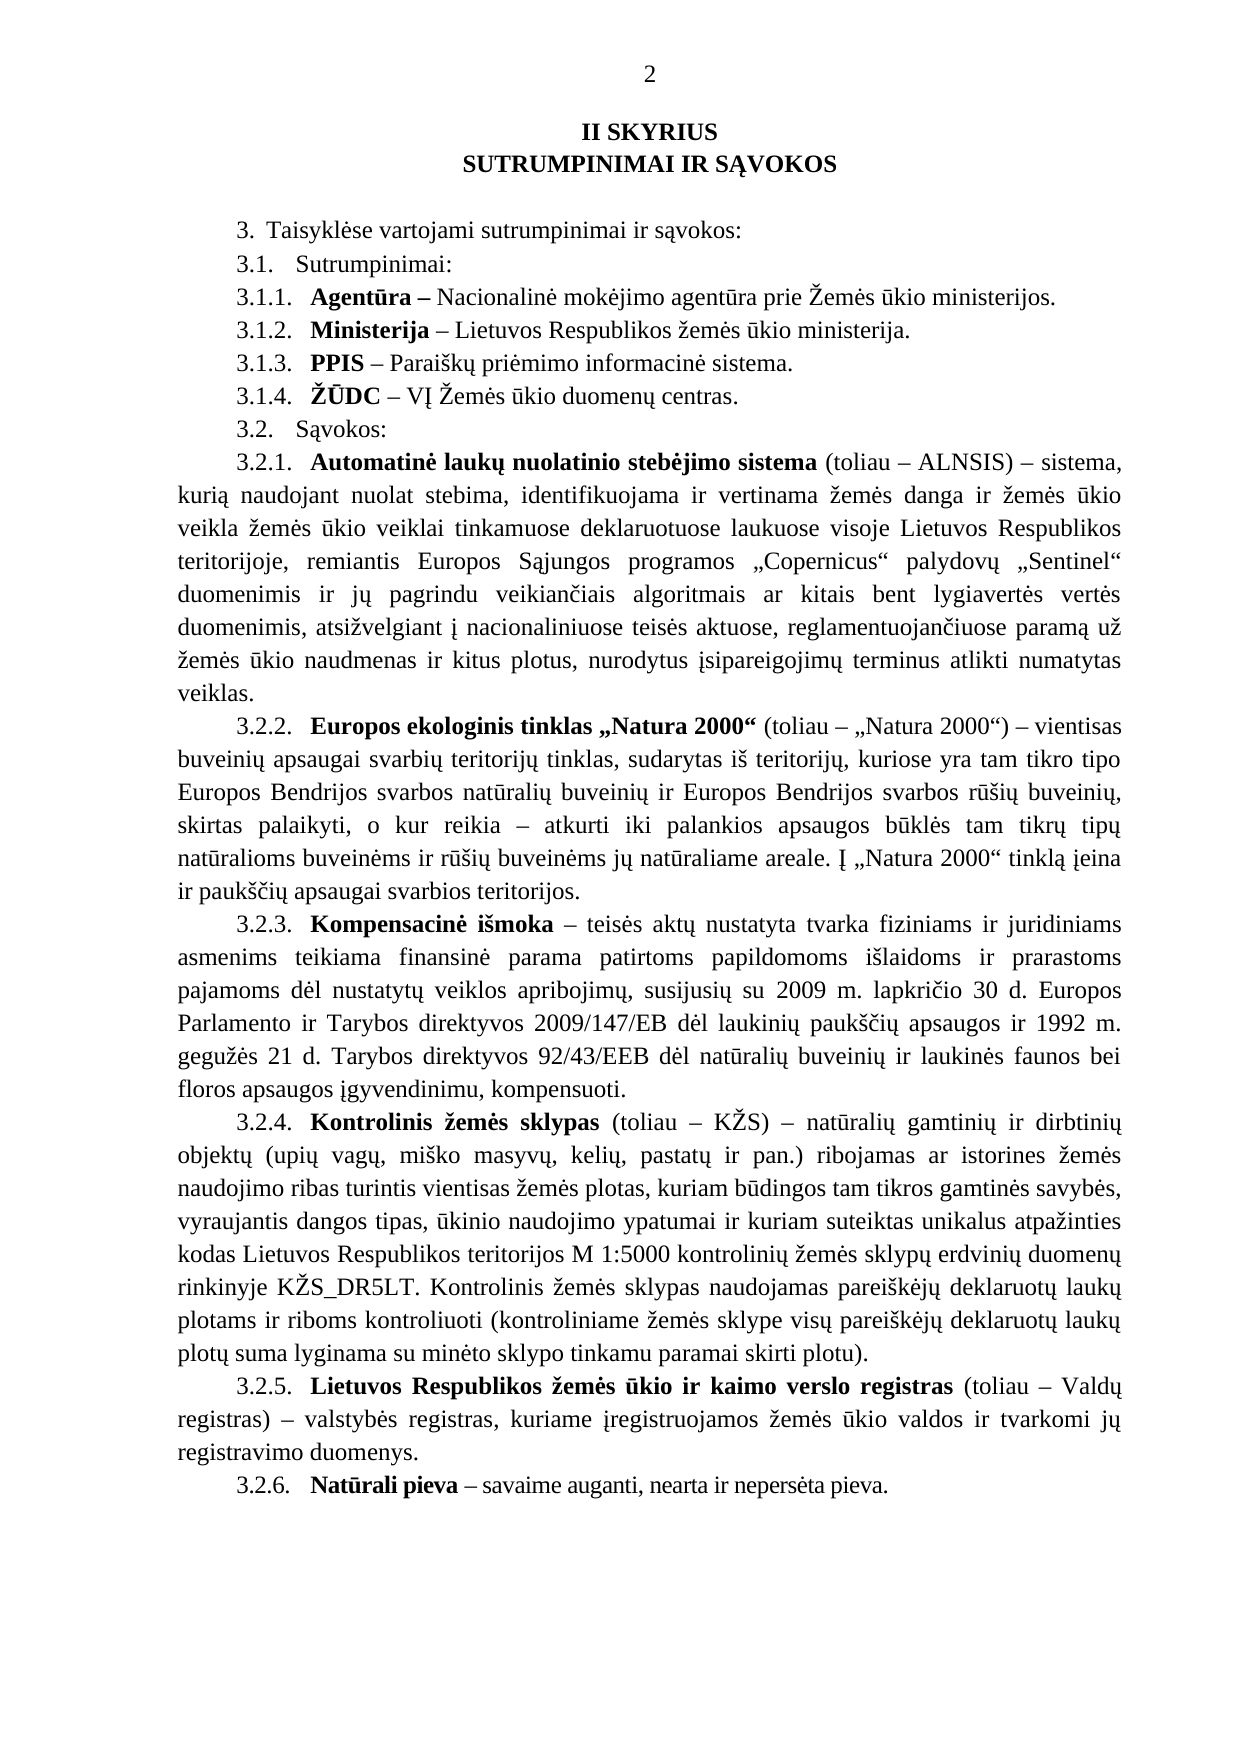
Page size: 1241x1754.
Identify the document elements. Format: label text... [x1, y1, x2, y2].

list Agentūra – Nacionalinė mokėjimo agentūra prie Žemės ūkio ministerijos. [177, 282, 1122, 310]
list PPIS – Paraiškų priėmimo informacinė sistema. [177, 348, 1122, 376]
list Ministerija – Lietuvos Respublikos žemės ūkio ministerija. [177, 315, 1122, 343]
text II SKYRIUS [177, 117, 1122, 145]
list Lietuvos Respublikos žemės ūkio ir kaimo verslo registras (toliau – Valdų registras) – valstybės registras, kuriame įregistruojamos žemės ūkio valdos ir tvarkomi jų registravimo duomenys. [177, 1371, 1122, 1466]
list Kompensacinė išmoka – teisės aktų nustatyta tvarka fiziniams ir juridiniams asmenims teikiama finansinė parama patirtoms papildomoms išlaidoms ir prarastoms pajamoms dėl nustatytų veiklos apribojimų, susijusių su 2009 m. lapkričio 30 d. Europos Parlamento ir Tarybos direktyvos 2009/147/EB dėl laukinių paukščių apsaugos ir 1992 m. gegužės 21 d. Tarybos direktyvos 92/43/EEB dėl natūralių buveinių ir laukinės faunos bei floros apsaugos įgyvendinimu, kompensuoti. [177, 909, 1122, 1103]
list Natūrali pieva – savaime auganti, nearta ir nepersėta pieva. [177, 1470, 1122, 1499]
text SUTRUMPINIMAI IR SĄVOKOS [177, 149, 1122, 178]
list Taisyklėse vartojami sutrumpinimai ir sąvokos: [177, 216, 1122, 244]
list Kontrolinis žemės sklypas (toliau – KŽS) – natūralių gamtinių ir dirbtinių objektų (upių vagų, miško masyvų, kelių, pastatų ir pan.) ribojamas ar istorines žemės naudojimo ribas turintis vientisas žemės plotas, kuriam būdingos tam tikros gamtinės savybės, vyraujantis dangos tipas, ūkinio naudojimo ypatumai ir kuriam suteiktas unikalus atpažinties kodas Lietuvos Respublikos teritorijos M 1:5000 kontrolinių žemės sklypų erdvinių duomenų rinkinyje KŽS_DR5LT. Kontrolinis žemės sklypas naudojamas pareiškėjų deklaruotų laukų plotams ir riboms kontroliuoti (kontroliniame žemės sklype visų pareiškėjų deklaruotų laukų plotų suma lyginama su minėto sklypo tinkamu paramai skirti plotu). [177, 1107, 1122, 1367]
list Automatinė laukų nuolatinio stebėjimo sistema (toliau – ALNSIS) – sistema, kurią naudojant nuolat stebima, identifikuojama ir vertinama žemės danga ir žemės ūkio veikla žemės ūkio veiklai tinkamuose deklaruotuose laukuose visoje Lietuvos Respublikos teritorijoje, remiantis Europos Sąjungos programos „Copernicus“ palydovų „Sentinel“ duomenimis ir jų pagrindu veikiančiais algoritmais ar kitais bent lygiavertės vertės duomenimis, atsižvelgiant į nacionaliniuose teisės aktuose, reglamentuojančiuose paramą už žemės ūkio naudmenas ir kitus plotus, nurodytus įsipareigojimų terminus atlikti numatytas veiklas. [177, 447, 1122, 707]
list Sąvokos: [177, 414, 1122, 442]
list Sutrumpinimai: [177, 249, 1122, 277]
list Europos ekologinis tinklas „Natura 2000“ (toliau – „Natura 2000“) – vientisas buveinių apsaugai svarbių teritorijų tinklas, sudarytas iš teritorijų, kuriose yra tam tikro tipo Europos Bendrijos svarbos natūralių buveinių ir Europos Bendrijos svarbos rūšių buveinių, skirtas palaikyti, o kur reikia – atkurti iki palankios apsaugos būklės tam tikrų tipų natūralioms buveinėms ir rūšių buveinėms jų natūraliame areale. Į „Natura 2000“ tinklą įeina ir paukščių apsaugai svarbios teritorijos. [177, 711, 1122, 905]
list ŽŪDC – VĮ Žemės ūkio duomenų centras. [177, 381, 1122, 409]
